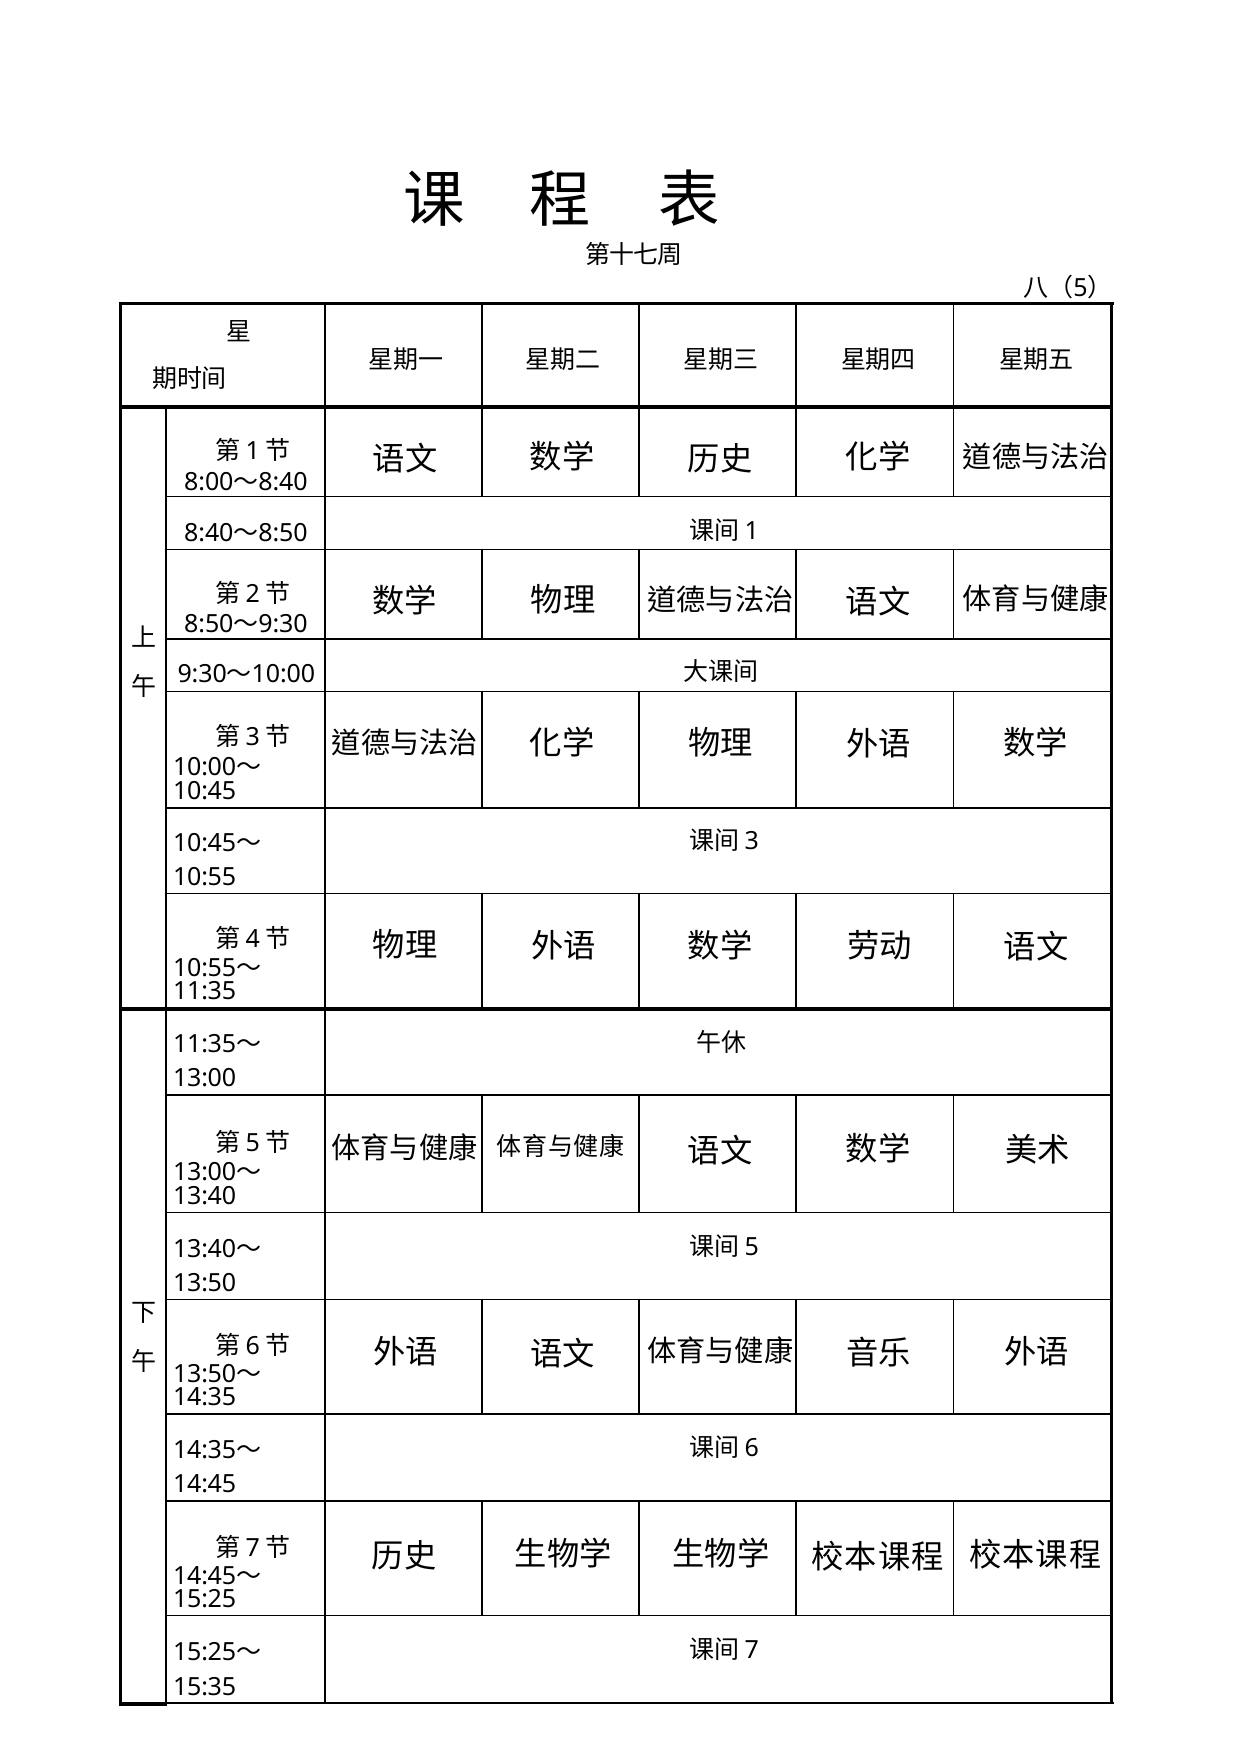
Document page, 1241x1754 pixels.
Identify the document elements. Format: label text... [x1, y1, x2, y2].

table_cell 上 午 [122, 409, 165, 1007]
table_cell 道德与法治 [640, 550, 795, 638]
table_cell 语文 [954, 894, 1110, 1007]
table_cell 数学 [954, 692, 1110, 807]
table_cell 劳动 [797, 894, 953, 1007]
table_cell 数学 [640, 894, 795, 1007]
table_cell 体育与健康 [640, 1300, 795, 1413]
table_cell 大课间 [326, 640, 1110, 691]
table_cell 数学 [797, 1096, 953, 1212]
table_cell 课间7 [326, 1616, 1110, 1702]
table_cell 课间3 [326, 809, 1110, 893]
table_cell 数学 [483, 409, 638, 496]
table_cell 体育与健康 [483, 1096, 638, 1212]
table_cell 课间1 [326, 497, 1110, 548]
table_cell 外语 [483, 894, 638, 1007]
table_cell 语文 [483, 1300, 638, 1413]
table_cell 道德与法治 [954, 409, 1110, 496]
table_cell 音乐 [797, 1300, 953, 1413]
table_cell 10:45～10:55 [167, 809, 324, 893]
table_header 星期四 [797, 305, 953, 405]
table_cell 校本课程 [797, 1502, 953, 1614]
table_cell 化学 [483, 692, 638, 807]
table_cell 14:35～14:45 [167, 1415, 324, 1500]
table_cell 语文 [326, 409, 481, 496]
table_cell 午休 [326, 1011, 1110, 1094]
table_cell 物理 [326, 894, 481, 1007]
table_cell 第6节 13:50～14:35 [167, 1300, 324, 1413]
table_cell 语文 [797, 550, 953, 638]
table_cell 数学 [326, 550, 481, 638]
table_cell 第3节 10:00～10:45 [167, 692, 324, 807]
table_cell 外语 [326, 1300, 481, 1413]
table_cell 第2节 8:50～9:30 [167, 550, 324, 638]
table_header 星期二 [483, 305, 638, 405]
table_cell 历史 [326, 1502, 481, 1614]
table_cell 外语 [954, 1300, 1110, 1413]
table_cell 11:35～13:00 [167, 1011, 324, 1094]
table_cell 第1节 8:00～8:40 [167, 409, 324, 496]
table_cell 13:40～13:50 [167, 1213, 324, 1298]
text 第十七周 [585, 237, 1116, 271]
table_cell 道德与法治 [326, 692, 481, 807]
table_cell 8:40～8:50 [167, 497, 324, 548]
table_cell 第7节 14:45～15:25 [167, 1502, 324, 1614]
table_cell 课间5 [326, 1213, 1110, 1298]
table_cell 外语 [797, 692, 953, 807]
table_cell 化学 [797, 409, 953, 496]
table_cell 生物学 [483, 1502, 638, 1614]
table_cell 下 午 [122, 1011, 165, 1702]
table_cell 体育与健康 [954, 550, 1110, 638]
table_header 星期一 [326, 305, 481, 405]
table_cell 校本课程 [954, 1502, 1110, 1614]
table_cell 第5节 13:00～13:40 [167, 1096, 324, 1212]
text 课 程 表 [403, 159, 1116, 237]
table_cell 生物学 [640, 1502, 795, 1614]
text 八（5） [120, 275, 1112, 302]
table_cell 语文 [640, 1096, 795, 1212]
table_header 星期时间 [122, 305, 324, 405]
table_header 星期三 [640, 305, 795, 405]
table_cell 美术 [954, 1096, 1110, 1212]
table_header 星期五 [954, 305, 1110, 405]
table_cell 物理 [483, 550, 638, 638]
table_cell 课间6 [326, 1415, 1110, 1500]
table_cell 第4节 10:55～11:35 [167, 894, 324, 1007]
table_cell 历史 [640, 409, 795, 496]
table_cell 15:25～15:35 [167, 1616, 324, 1702]
table_cell 体育与健康 [326, 1096, 481, 1212]
table_cell 物理 [640, 692, 795, 807]
table_cell 9:30～10:00 [167, 640, 324, 691]
